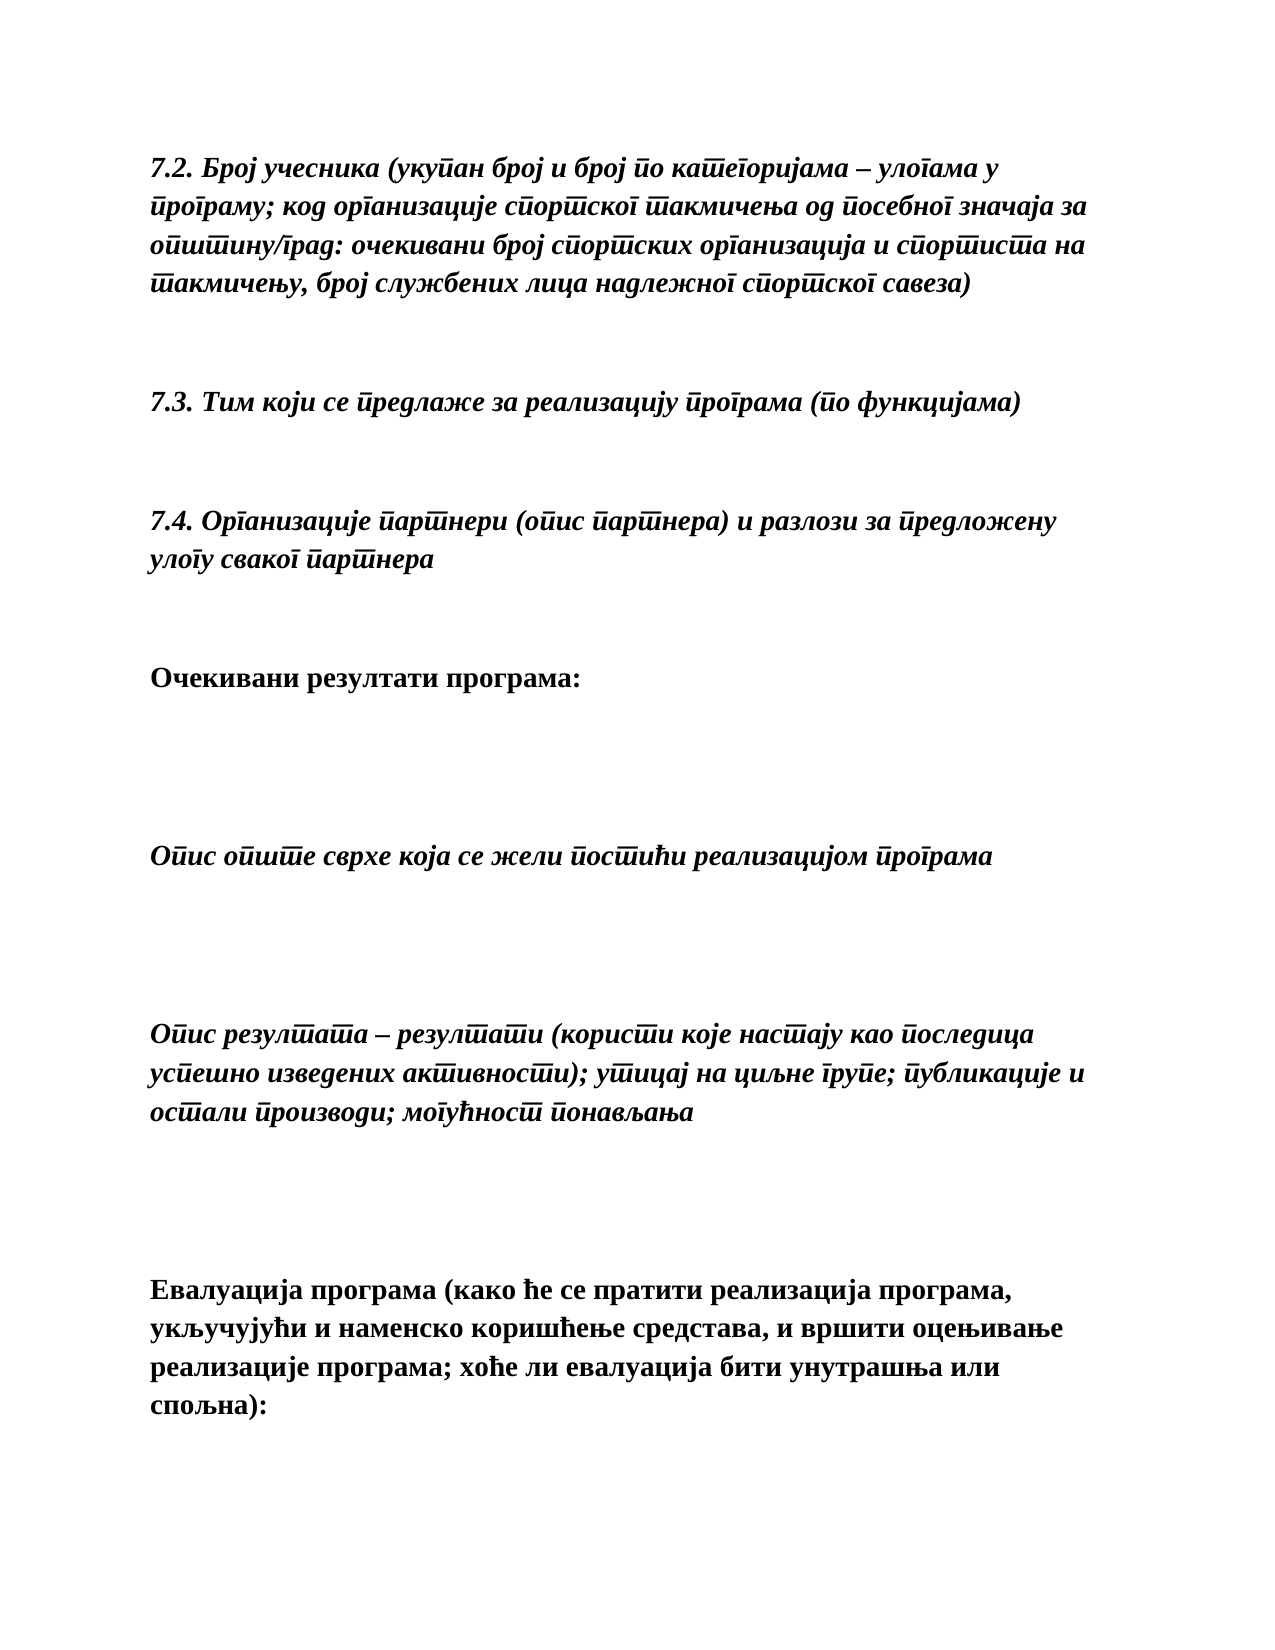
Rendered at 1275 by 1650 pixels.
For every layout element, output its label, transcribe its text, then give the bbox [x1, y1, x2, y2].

text Очекивани резултати програма: [150, 660, 1125, 694]
text 7.3. Тим који се предлаже за реализацију програма (по функцијама) [150, 384, 1125, 418]
text 7.4. Организације партнери (опис партнера) и разлози за предложену улогу сваког партнера [150, 503, 1125, 575]
text Евалуација програма (како ће се пратити реализација програма, укључујући и наменско коришћење средстава, и вршити оцењивање реализације програма; хоће ли евалуација бити унутрашња или спољна): [150, 1272, 1125, 1421]
text 7.2. Број учесника (укупан број и број по категоријама – улогама у програму; код организације спортског такмичења од посебног значаја за општину/град: очекивани број спортских организација и спортиста на такмичењу, број службених лица надлежног спортског савеза) [150, 150, 1125, 299]
text Опис опште сврхе која се жели постићи реализацијом програма [150, 838, 1125, 872]
text Опис резултата – резултати (користи које настају као последица успешно изведених активности); утицај на циљне групе; публикације и остали производи; могућност понављања [150, 1017, 1125, 1127]
